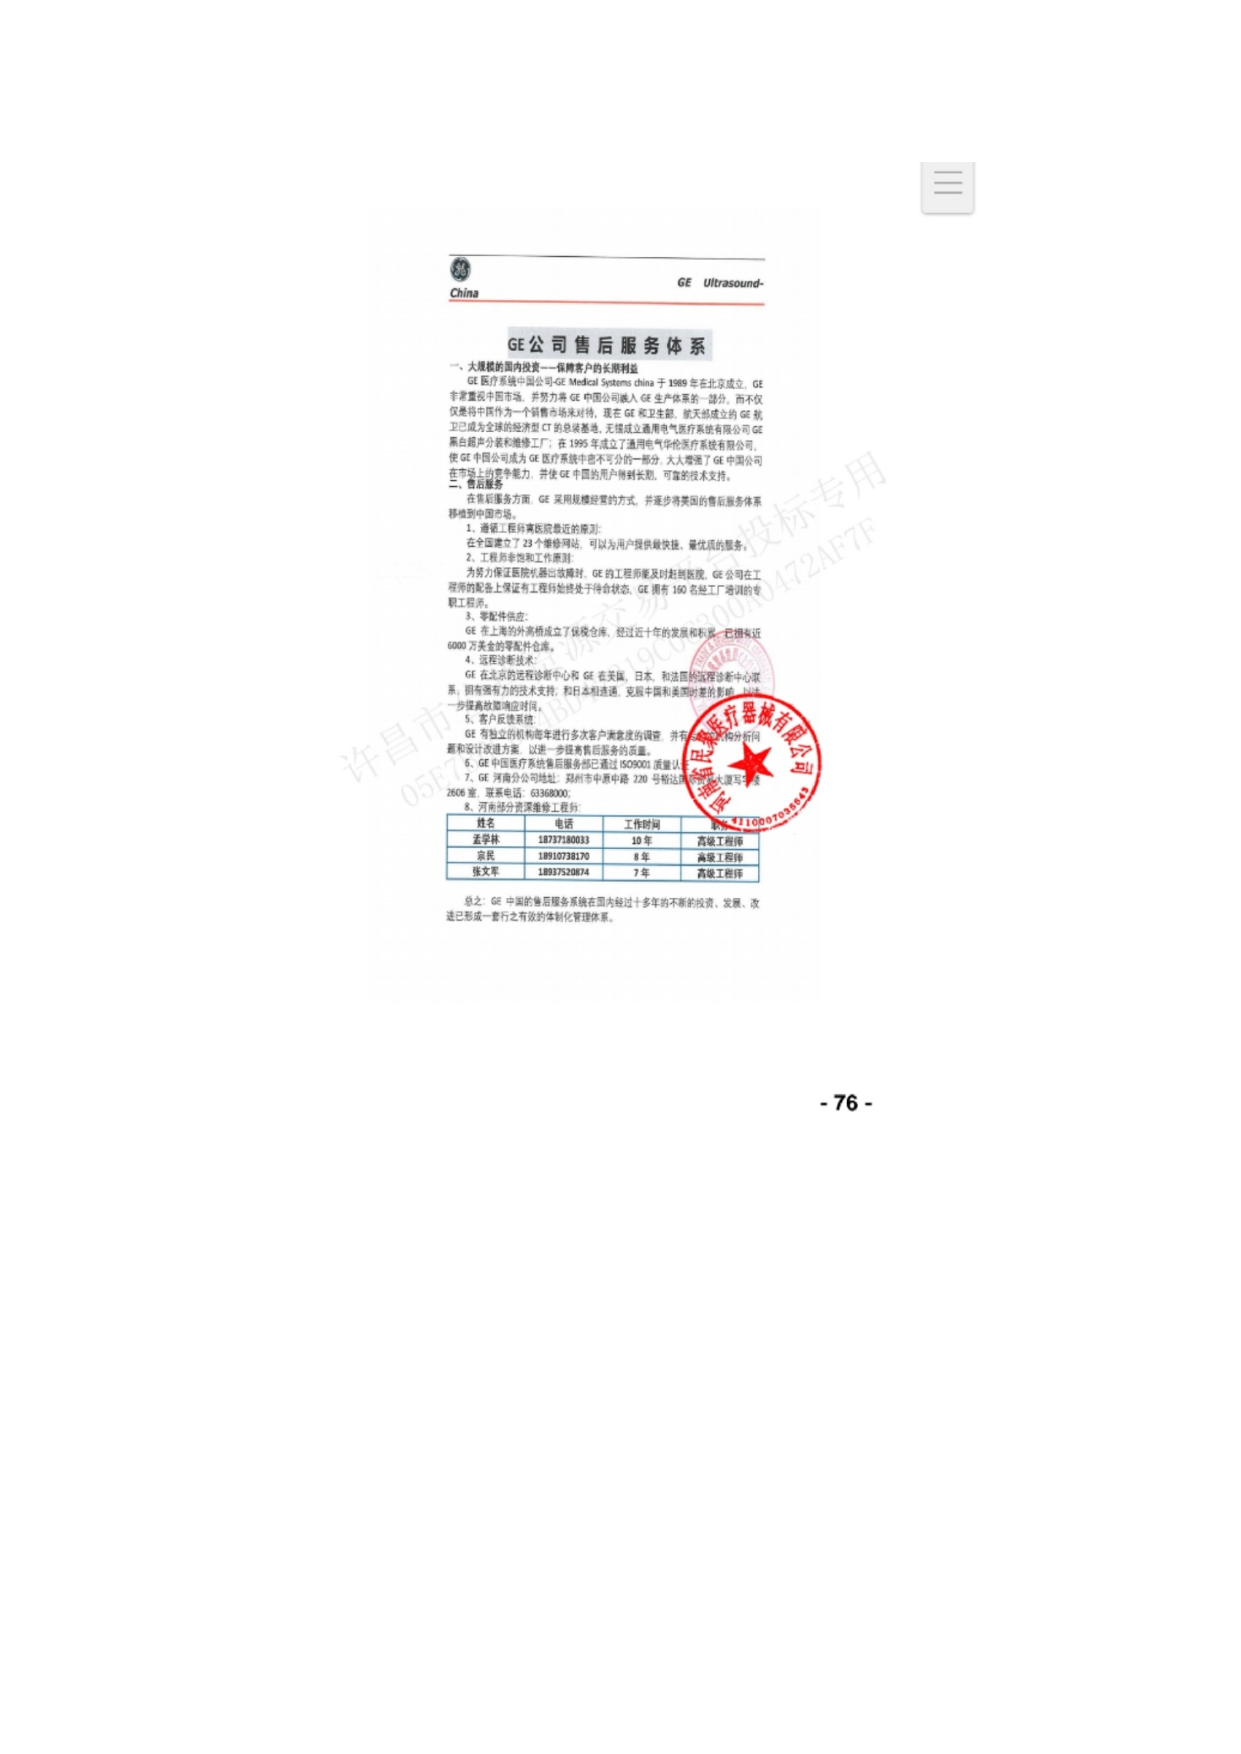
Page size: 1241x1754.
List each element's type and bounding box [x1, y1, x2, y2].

picture [257, 162, 984, 1124]
